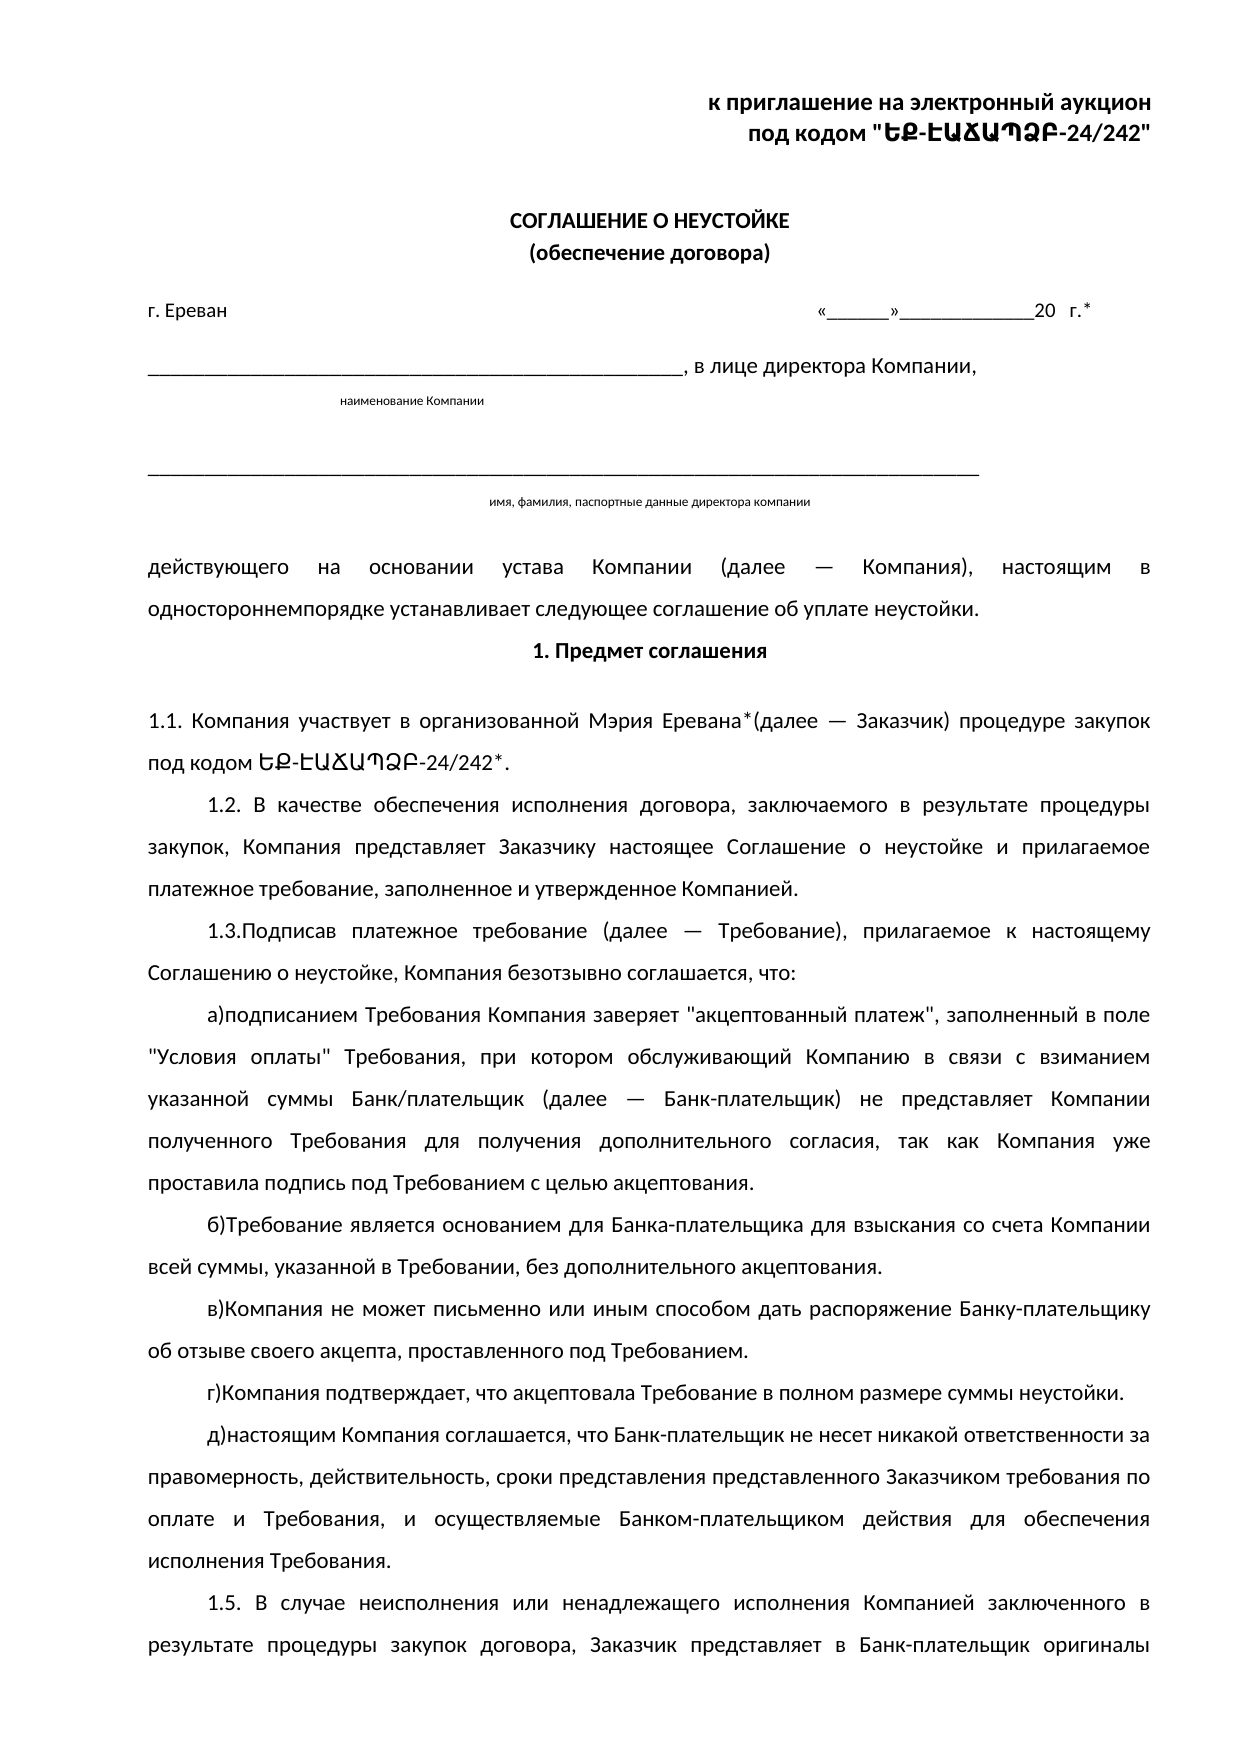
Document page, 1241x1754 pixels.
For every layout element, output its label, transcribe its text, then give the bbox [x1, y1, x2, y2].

text б)Требование является основанием для Банка-плательщика для взыскания со счета Компании всей суммы, указанной в Требовании, без дополнительного акцептования. [148, 1210, 1152, 1280]
text г)Компания подтверждает, что акцептовала Требование в полном размере суммы неустойки. [148, 1378, 1152, 1406]
text _________________________________________________________________________ [148, 452, 1152, 480]
text а)подписанием Требования Компания заверяет "акцептованный платеж", заполненный в поле "Условия оплаты" Требования, при котором обслуживающий Компанию в связи с взиманием указанной суммы Банк/плательщик (далее — Банк-плательщик) не представляет Компании полученного Требования для получения дополнительного согласия, так как Компания уже проставила подпись под Требованием с целью акцептования. [148, 1000, 1152, 1196]
text наименование Компании [340, 393, 1152, 421]
text к приглашение на электронный аукцион [177, 86, 1152, 117]
text д)настоящим Компания соглашается, что Банк-плательщик не несет никакой ответственности за правомерность, действительность, сроки представления представленного Заказчиком требования по оплате и Требования, и осуществляемые Банком-плательщиком действия для обеспечения исполнения Требования. [148, 1420, 1152, 1574]
text 1.3.Подписав платежное требование (далее — Требование), прилагаемое к настоящему Соглашению о неустойке, Компания безотзывно соглашается, что: [148, 916, 1152, 986]
table_header «______»_____________20 г.* [635, 297, 1104, 351]
text действующего на основании устава Компании (далее — Компания), настоящим в одностороннемпорядке устанавливает следующее соглашение об уплате неустойки. [148, 552, 1152, 622]
text имя, фамилия, паспортные данные директора компании [148, 494, 1152, 522]
text (обеспечение договора) [148, 238, 1152, 266]
text 1.2. В качестве обеспечения исполнения договора, заключаемого в результате процедуры закупок, Компания представляет Заказчику настоящее Соглашение о неустойке и прилагаемое платежное требование, заполненное и утвержденное Компанией. [148, 790, 1152, 902]
text _______________________________________________, в лице директора Компании, [148, 351, 1152, 379]
text 1.1. Компания участвует в организованной Мэрия Еревана*(далее — Заказчик) процедуре закупок под кодом ԵՔ-ԷԱՃԱՊՁԲ-24/242*. [148, 706, 1152, 776]
table_header г. Ереван [136, 297, 635, 351]
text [148, 1588, 1152, 1658]
text 1. Предмет соглашения [148, 636, 1152, 664]
text СОГЛАШЕНИЕ О НЕУСТОЙКЕ [148, 206, 1152, 234]
text под кодом "ԵՔ-ԷԱՃԱՊՁԲ-24/242" [148, 117, 1152, 147]
text в)Компания не может письменно или иным способом дать распоряжение Банку-плательщику об отзыве своего акцепта, проставленного под Требованием. [148, 1294, 1152, 1364]
